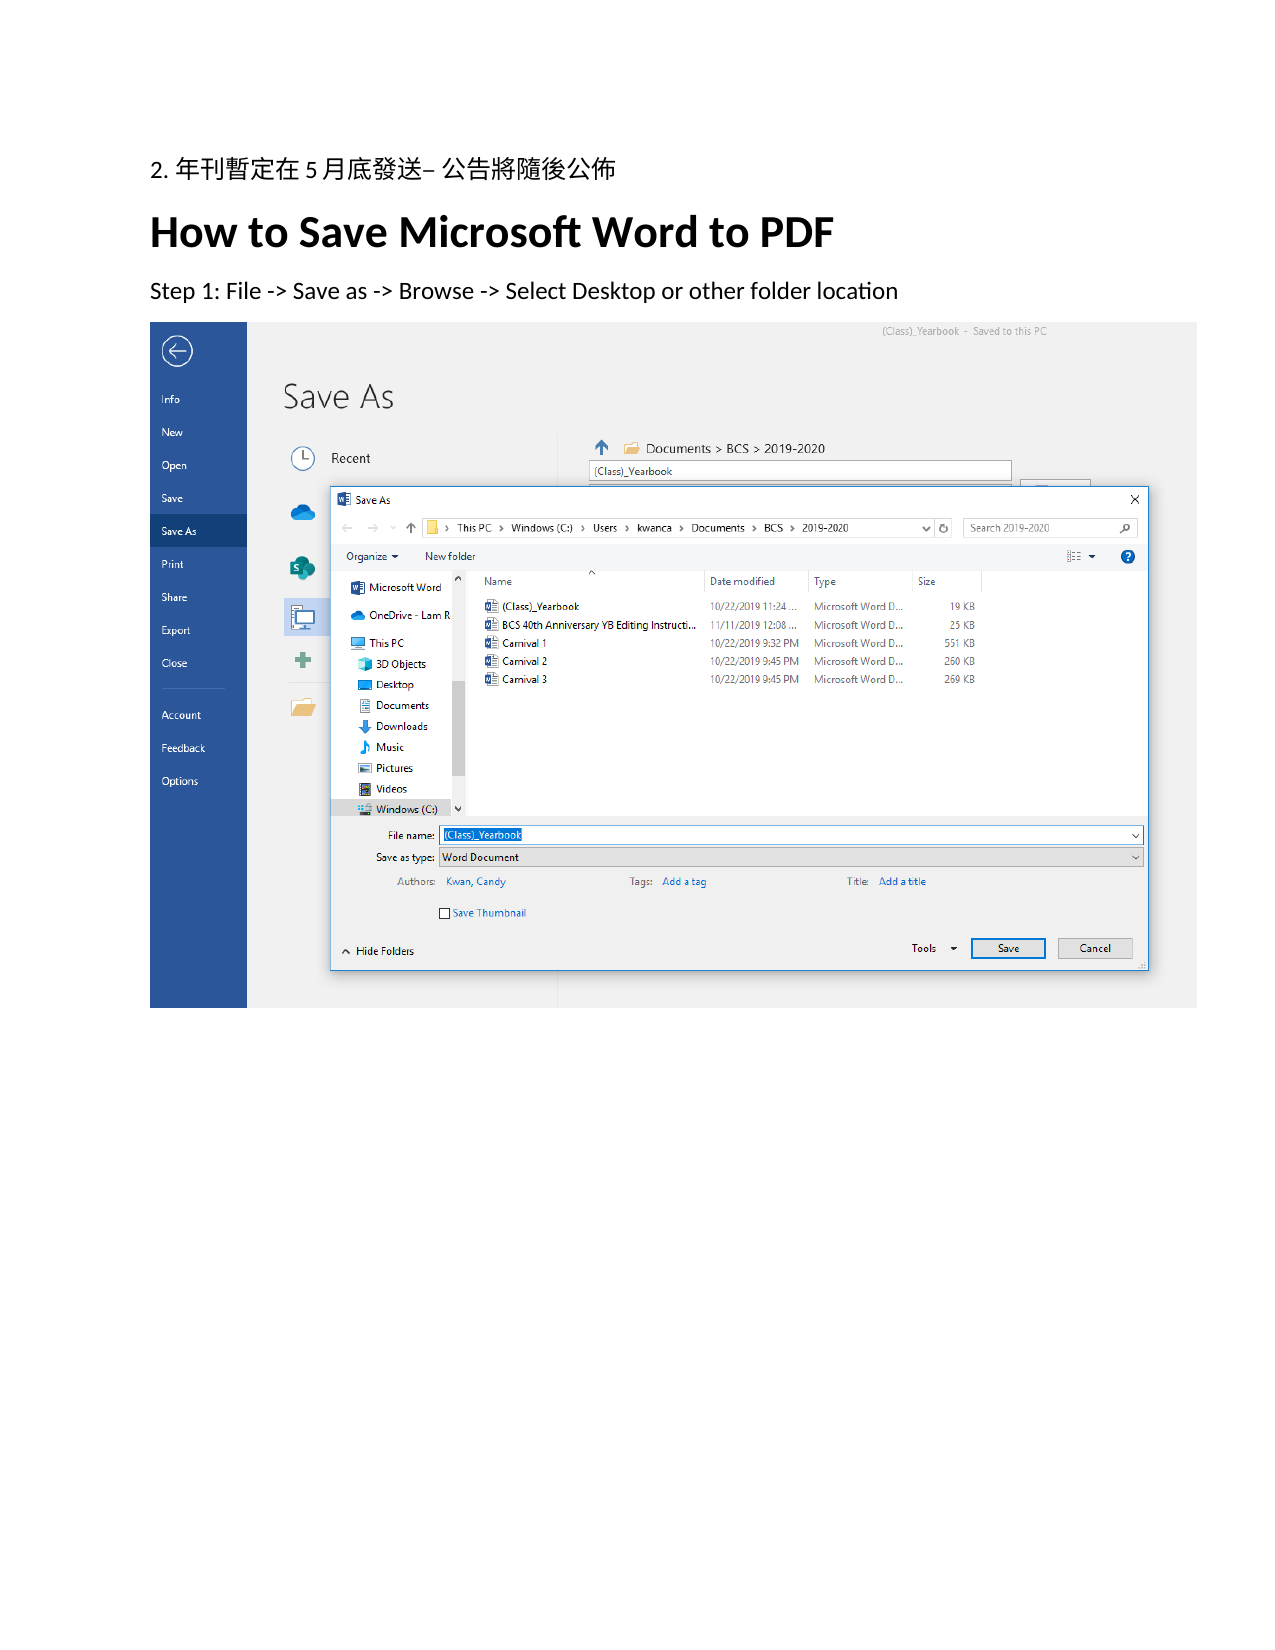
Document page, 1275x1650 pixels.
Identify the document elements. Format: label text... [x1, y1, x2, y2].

text Step 1: File -> Save as -> Browse -> Select Desktop or other folder location [150, 276, 1125, 306]
text 2. 年刊暫定在5月底發送– 公告將隨後公佈 [150, 150, 1125, 186]
picture [150, 322, 1197, 1008]
text How to Save Microsoft Word to PDF [150, 203, 1125, 259]
